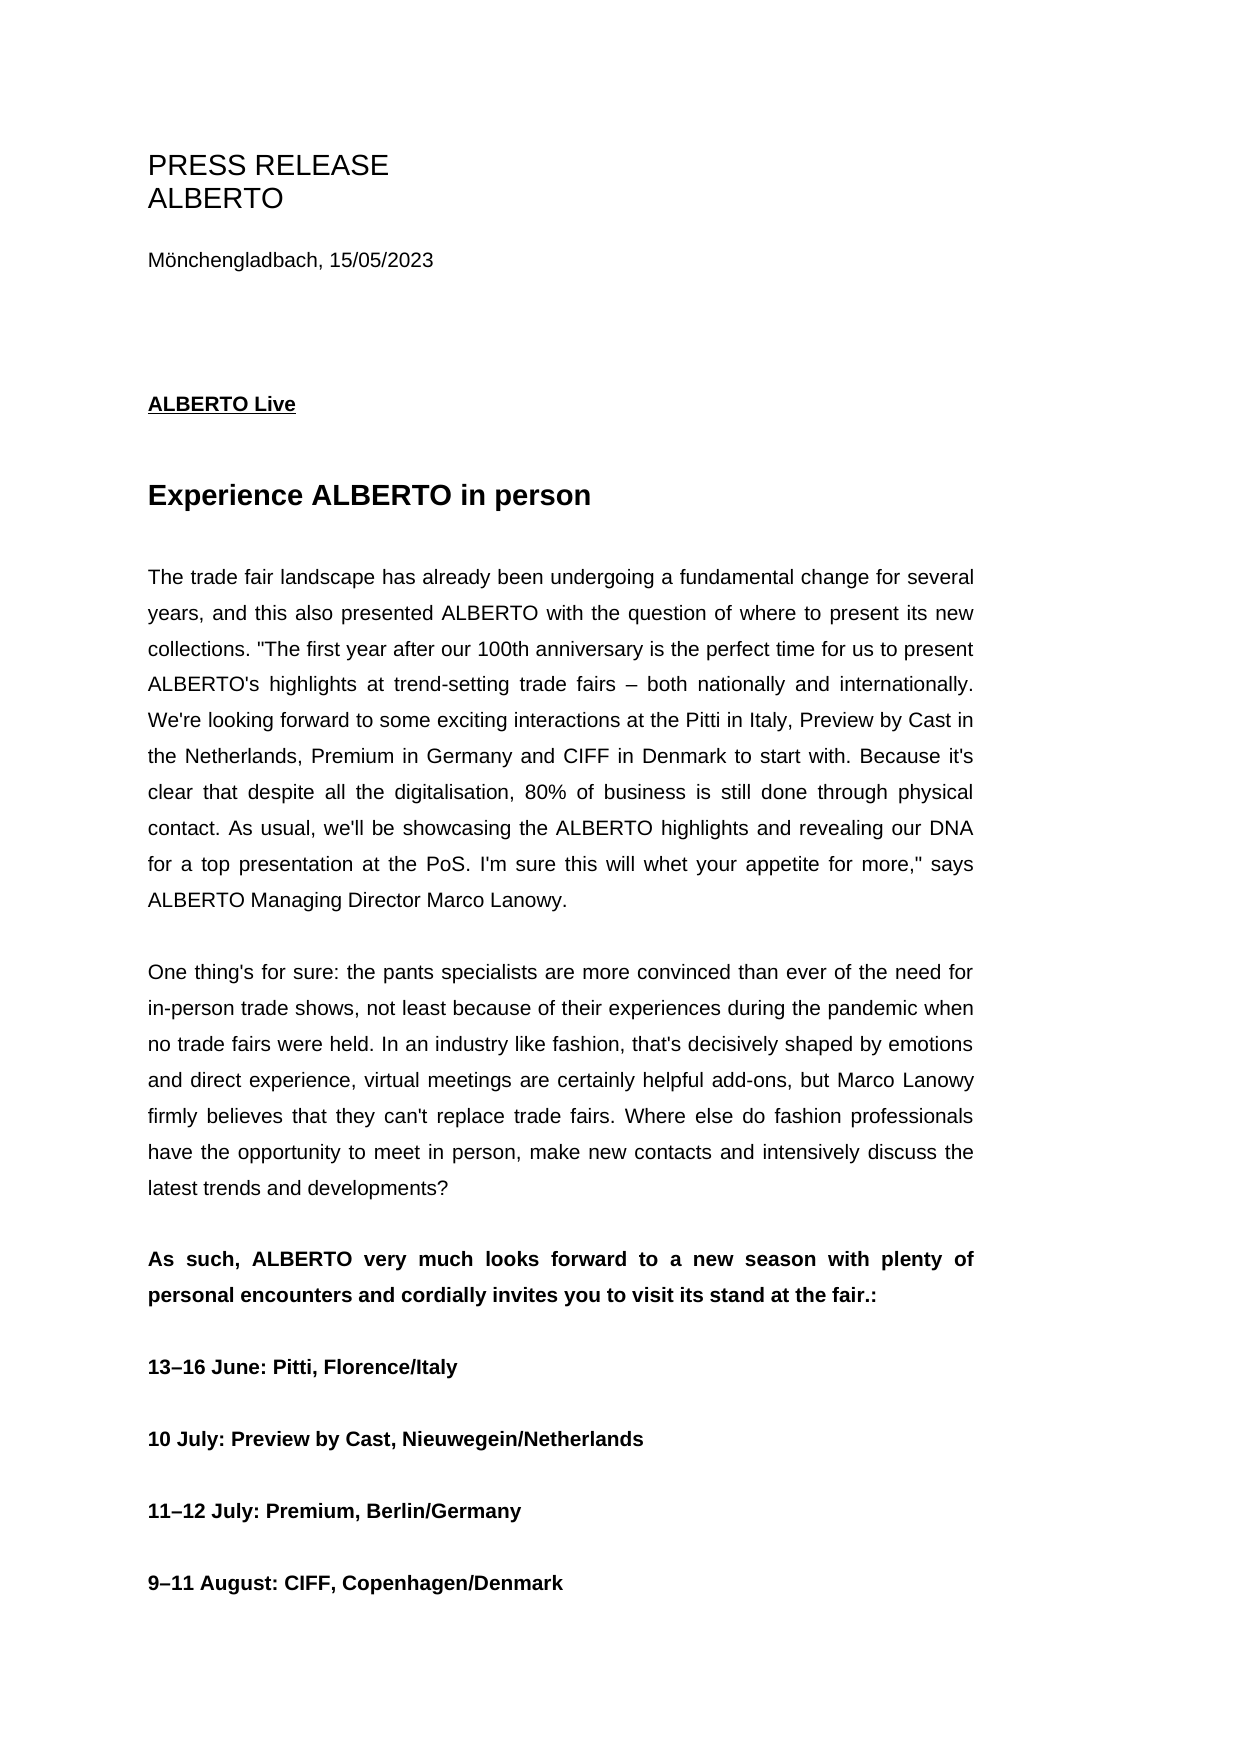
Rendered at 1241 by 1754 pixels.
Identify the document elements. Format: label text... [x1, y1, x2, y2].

text 13–16 June: Pitti, Florence/Italy [148, 1355, 975, 1379]
text 10 July: Preview by Cast, Nieuwegein/Netherlands [148, 1427, 975, 1451]
text One thing's for sure: the pants specialists are more convinced than ever of the need for in-person trade shows, not least because of their experiences during the pandemic when no trade fairs were held. In an industry like fashion, that's decisively shaped by emotions and direct experience, virtual meetings are certainly helpful add-ons, but Marco Lanowy firmly believes that they can't replace trade fairs. Where else do fashion professionals have the opportunity to meet in person, make new contacts and intensively discuss the latest trends and developments? [148, 960, 975, 1199]
text 11–12 July: Premium, Berlin/Germany [148, 1499, 975, 1523]
text PRESS RELEASE [148, 148, 799, 181]
text Experience ALBERTO in person [148, 478, 975, 512]
text ALBERTO Live [148, 392, 798, 416]
text ALBERTO Mönchengladbach, 15/05/2023 [148, 181, 798, 272]
text The trade fair landscape has already been undergoing a fundamental change for several years, and this also presented ALBERTO with the question of where to present its new collections. "The first year after our 100th anniversary is the perfect time for us to present ALBERTO's highlights at trend-setting trade fairs – both nationally and internationally. We're looking forward to some exciting interactions at the Pitti in Italy, Preview by Cast in the Netherlands, Premium in Germany and CIFF in Denmark to start with. Because it's clear that despite all the digitalisation, 80% of business is still done through physical contact. As usual, we'll be showcasing the ALBERTO highlights and revealing our DNA for a top presentation at the PoS. I'm sure this will whet your appetite for more," says ALBERTO Managing Director Marco Lanowy. [148, 564, 975, 912]
text 9–11 August: CIFF, Copenhagen/Denmark [148, 1571, 975, 1595]
text As such, ALBERTO very much looks forward to a new season with plenty of personal encounters and cordially invites you to visit its stand at the fair.: [148, 1247, 975, 1307]
